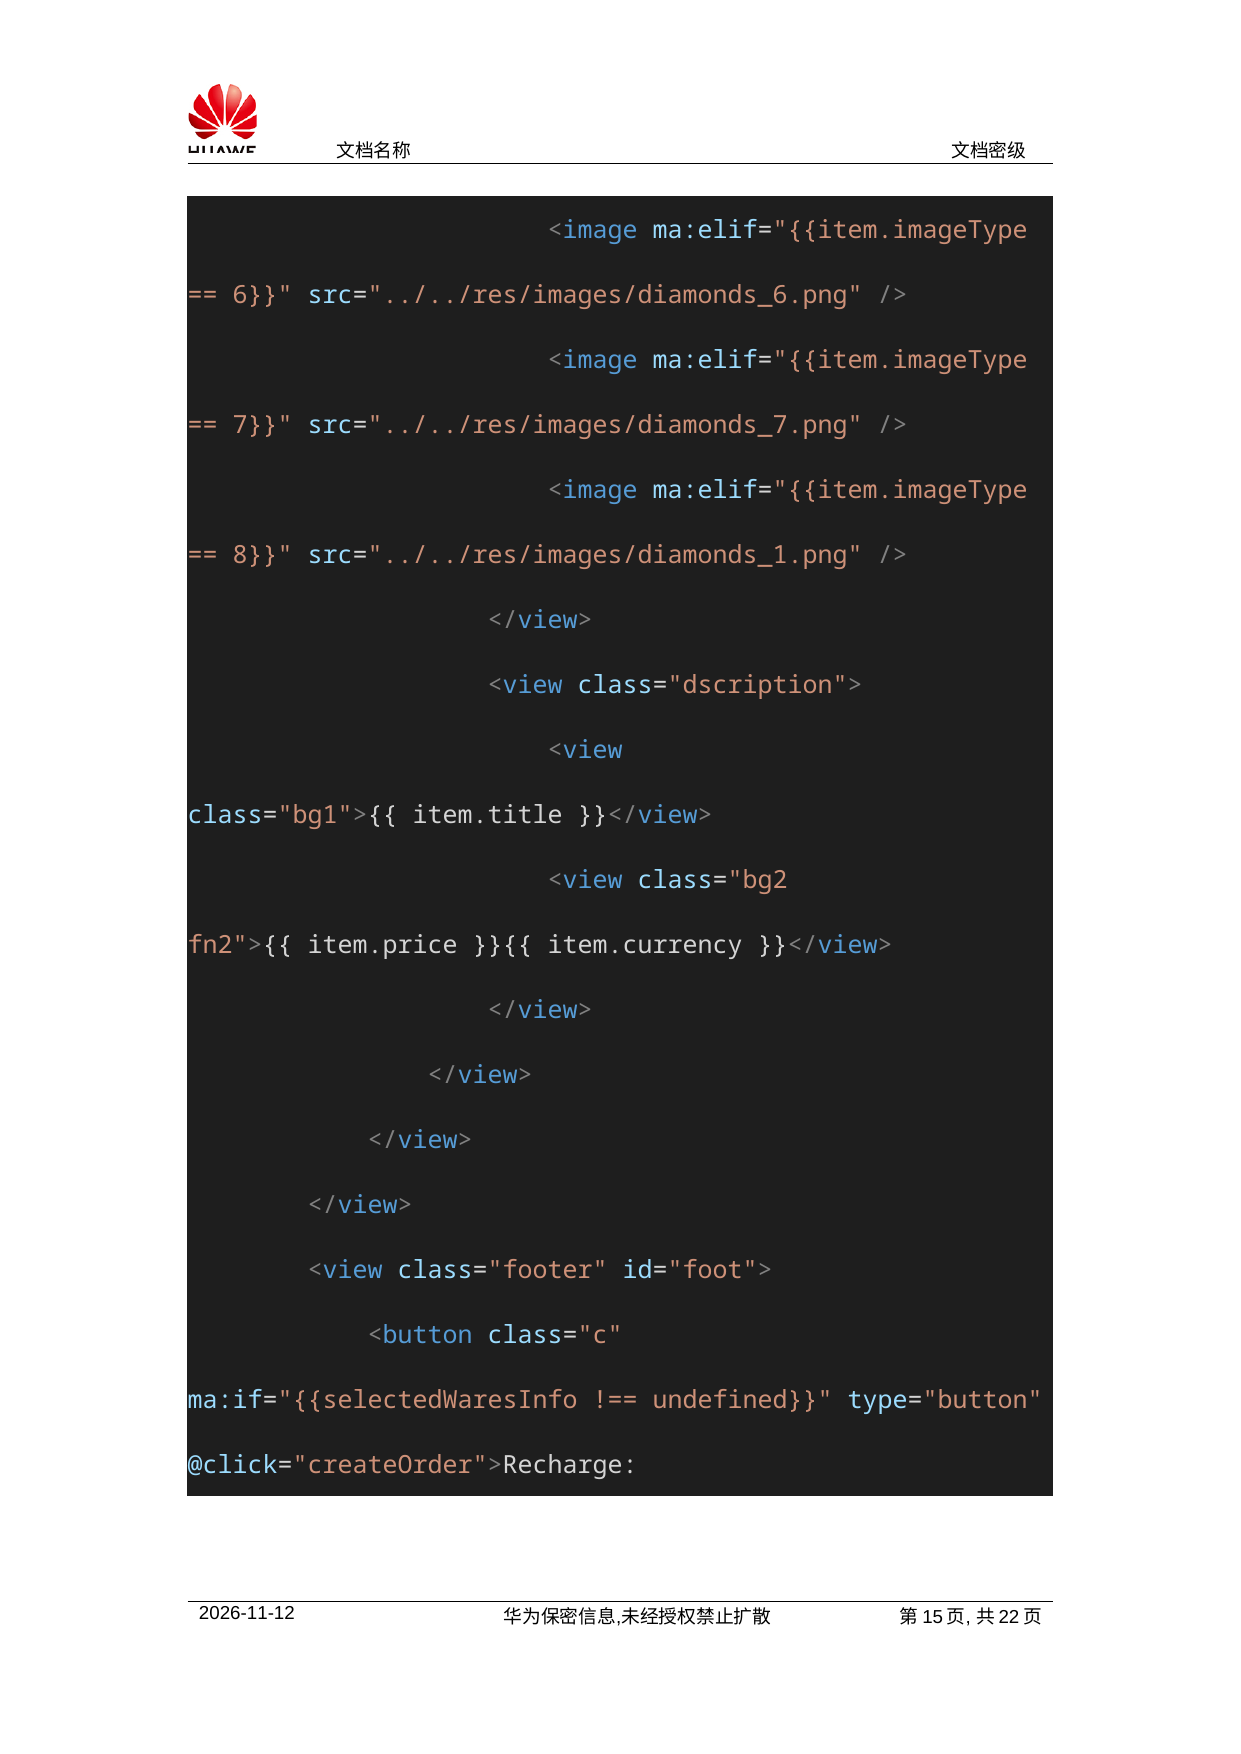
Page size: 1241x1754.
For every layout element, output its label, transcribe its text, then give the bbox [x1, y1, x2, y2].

text </view> [187, 1171, 1053, 1236]
text <view class="bg2 fn2">{{ item.price }}{{ item.currency }}</view> [187, 846, 1053, 976]
text <image ma:elif="{{item.imageType == 8}}" src="../../res/images/diamonds_1.png" /> [187, 456, 1053, 586]
text </view> [187, 1106, 1053, 1171]
text <view class="footer" id="foot"> [187, 1236, 1053, 1301]
text </view> [187, 586, 1053, 651]
text <view class="bg1">{{ item.title }}</view> [187, 716, 1053, 846]
picture [188, 84, 257, 153]
text <image ma:elif="{{item.imageType == 7}}" src="../../res/images/diamonds_7.png" /> [187, 326, 1053, 456]
text </view> [187, 976, 1053, 1041]
text </view> [187, 1041, 1053, 1106]
text <view class="dscription"> [187, 651, 1053, 716]
text <image ma:elif="{{item.imageType == 6}}" src="../../res/images/diamonds_6.png" /> [187, 196, 1053, 326]
